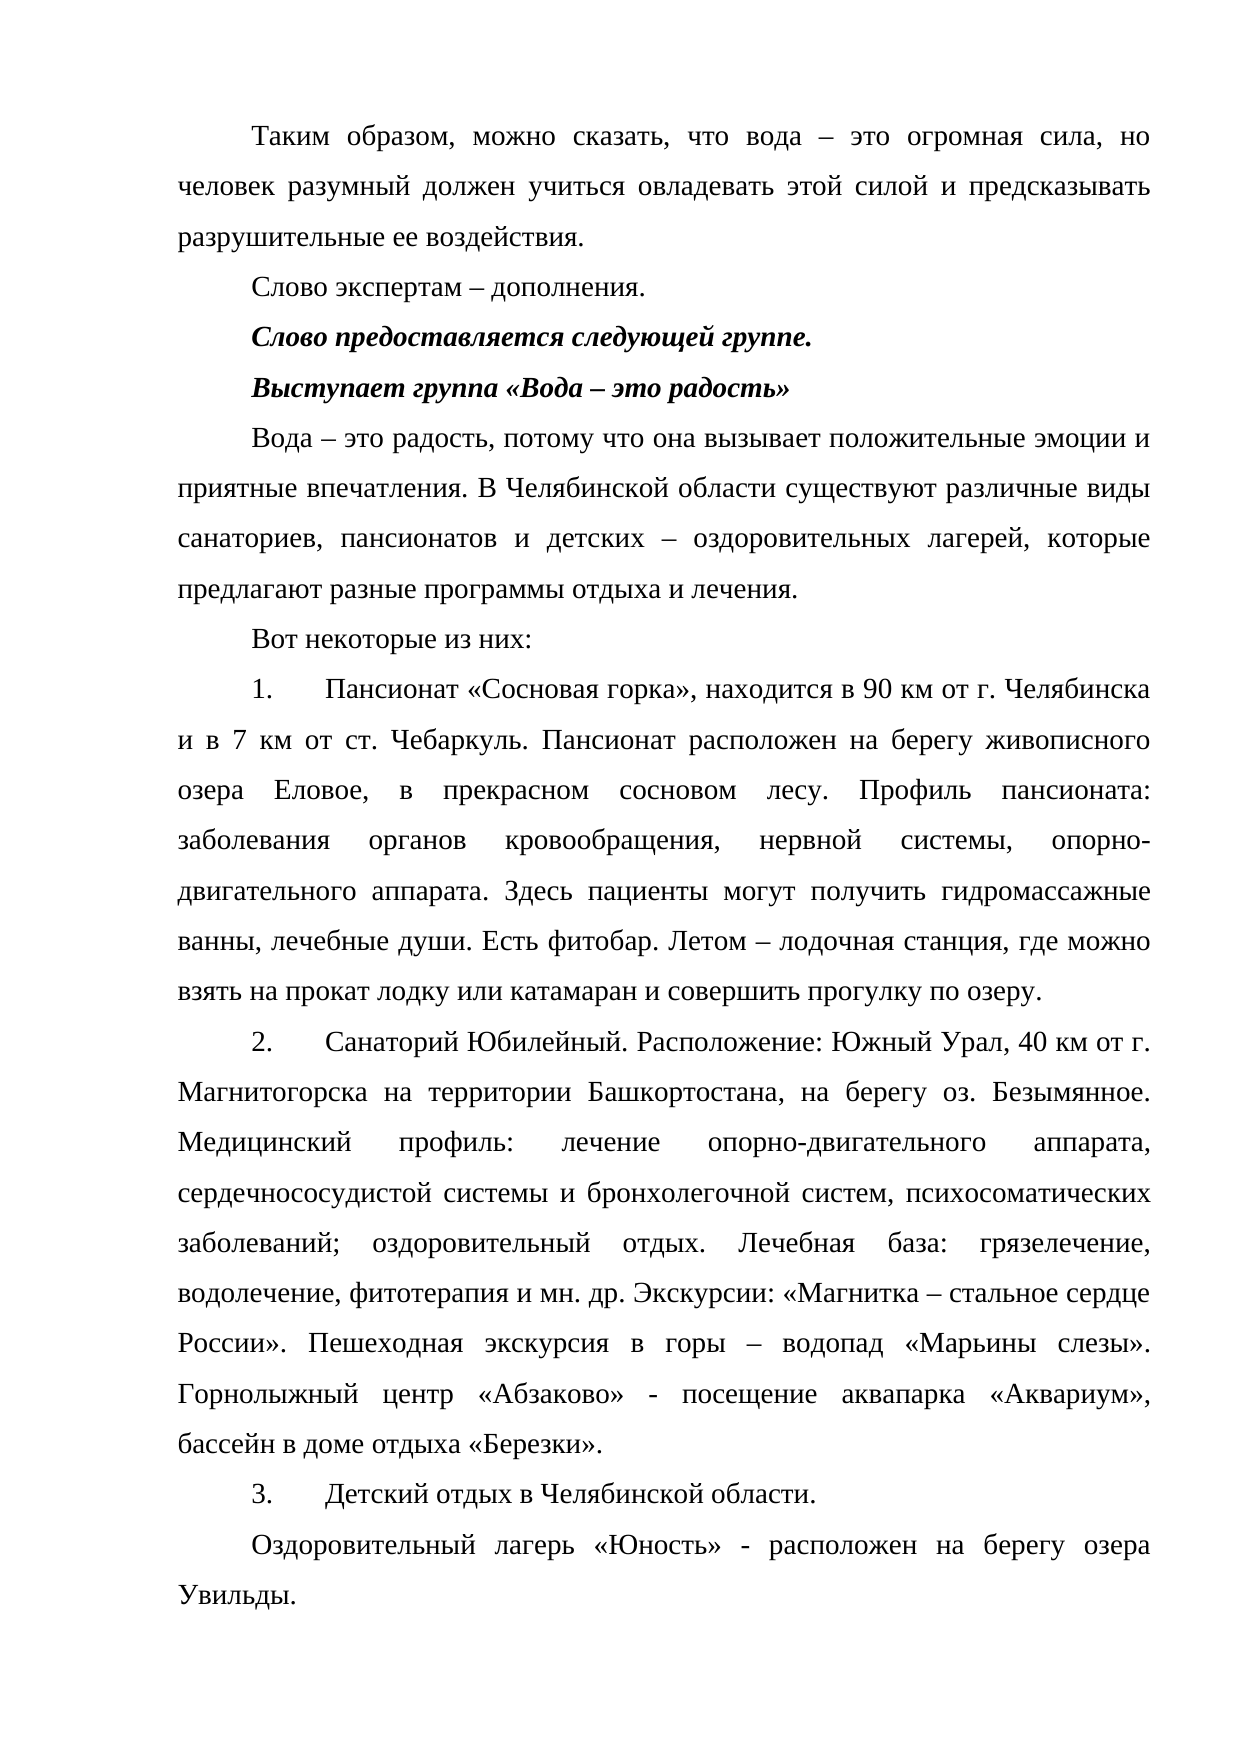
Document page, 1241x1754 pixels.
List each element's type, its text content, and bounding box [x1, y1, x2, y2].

text Оздоровительный лагерь «Юность» - расположен на берегу озера Увильды. [177, 1527, 1152, 1611]
list Пансионат «Сосновая горка», находится в 90 км от г. Челябинска и в 7 км от ст. Чебаркуль. Пансионат расположен на берегу живописного озера Еловое, в прекрасном сосновом лесу. Профиль пансионата: заболевания органов кровообращения, нервной системы, опорно-двигательного аппарата. Здесь пациенты могут получить гидромассажные ванны, лечебные души. Есть фитобар. Летом – лодочная станция, где можно взять на прокат лодку или катамаран и совершить прогулку по озеру. [177, 672, 1152, 1007]
text Вода – это радость, потому что она вызывает положительные эмоции и приятные впечатления. В Челябинской области существуют различные виды санаториев, пансионатов и детских – оздоровительных лагерей, которые предлагают разные программы отдыха и лечения. [177, 420, 1152, 604]
list Санаторий Юбилейный. Расположение: Южный Урал, 40 км от г. Магнитогорска на территории Башкортостана, на берегу оз. Безымянное. Медицинский профиль: лечение опорно-двигательного аппарата, сердечнососудистой системы и бронхолегочной систем, психосоматических заболеваний; оздоровительный отдых. Лечебная база: грязелечение, водолечение, фитотерапия и мн. др. Экскурсии: «Магнитка – стальное сердце России». Пешеходная экскурсия в горы – водопад «Марьины слезы». Горнолыжный центр «Абзаково» - посещение аквапарка «Аквариум», бассейн в доме отдыха «Березки». [177, 1024, 1152, 1460]
text Слово предоставляется следующей группе. [177, 319, 1152, 353]
text Таким образом, можно сказать, что вода – это огромная сила, но человек разумный должен учиться овладевать этой силой и предсказывать разрушительные ее воздействия. [177, 118, 1152, 252]
text Слово экспертам – дополнения. [177, 269, 1152, 303]
text Вот некоторые из них: [177, 621, 1152, 655]
text Выступает группа «Вода – это радость» [177, 370, 1152, 403]
list Детский отдых в Челябинской области. [177, 1477, 1152, 1510]
